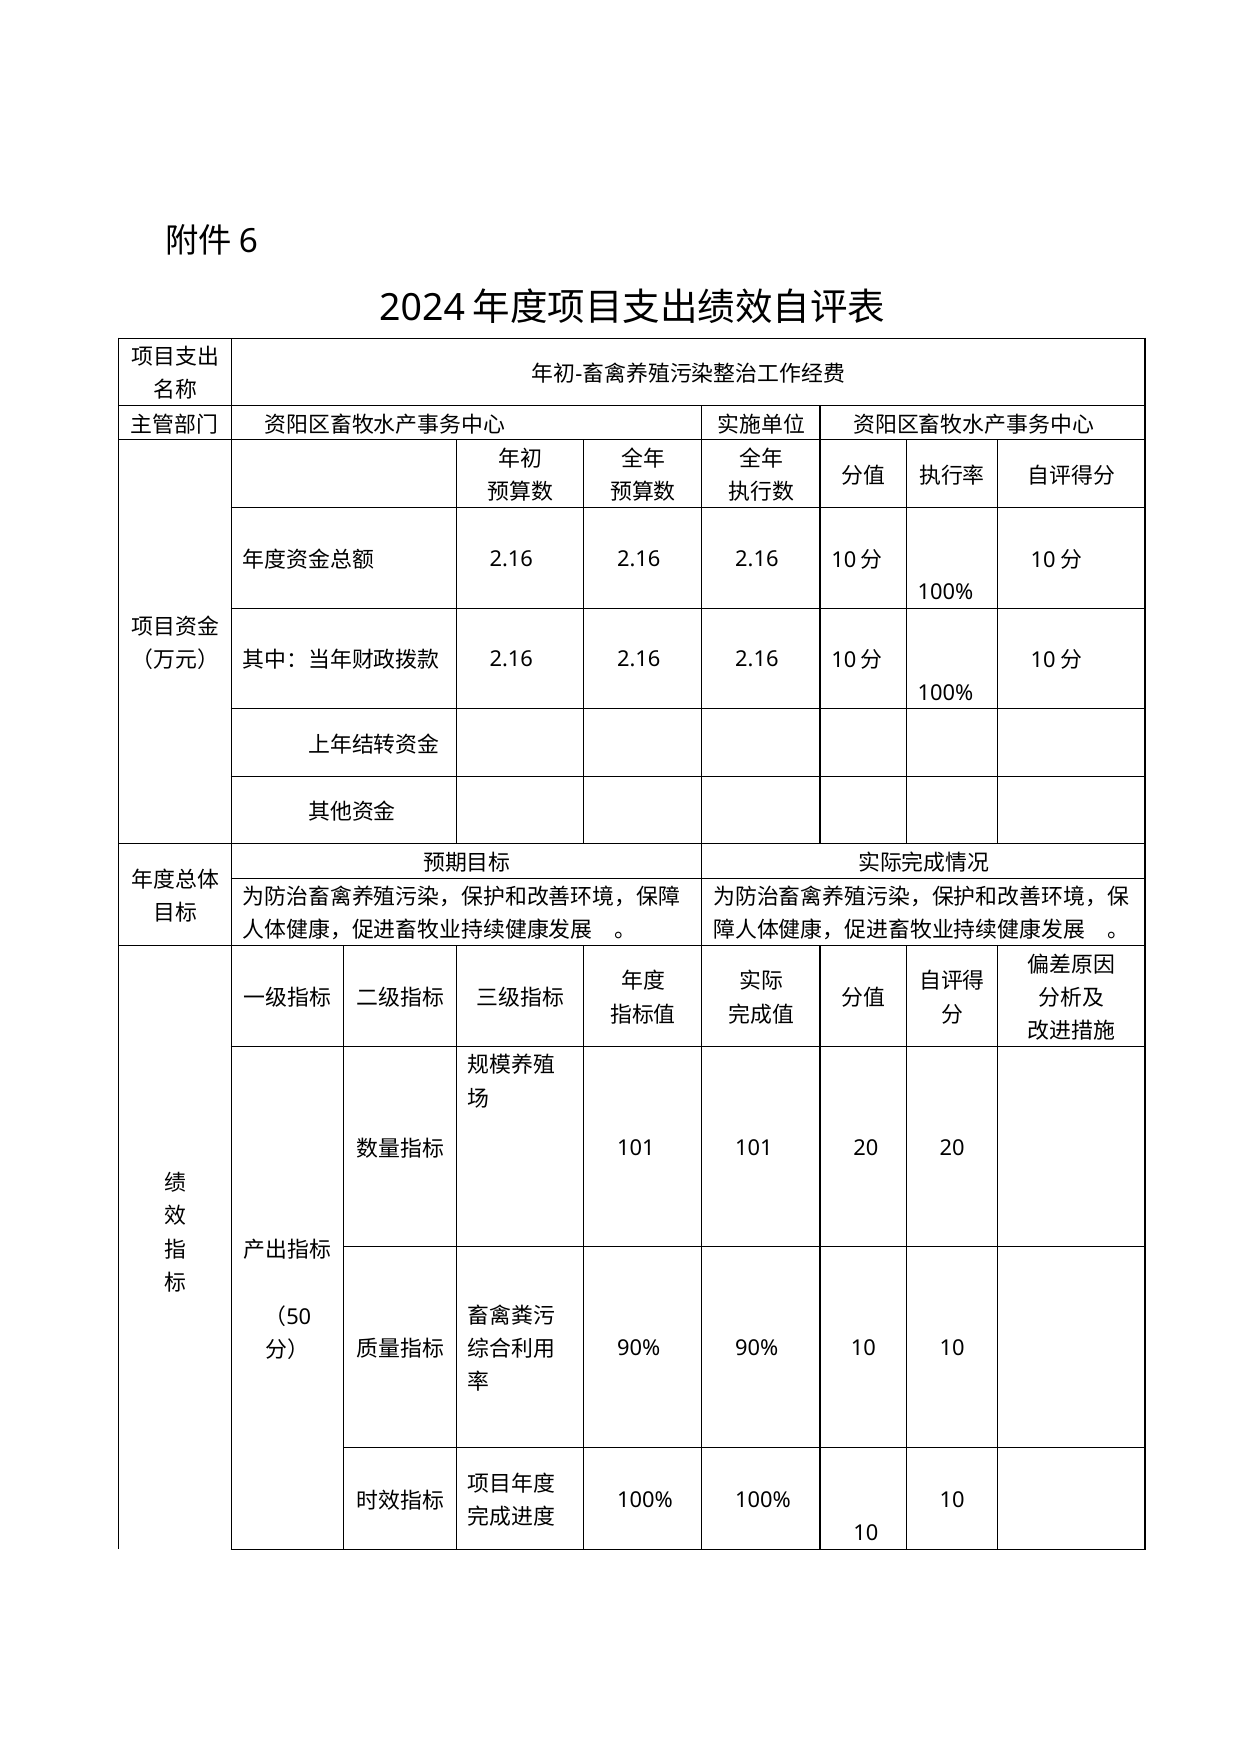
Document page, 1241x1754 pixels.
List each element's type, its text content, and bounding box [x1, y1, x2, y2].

table_cell [907, 709, 997, 776]
table_cell 年度总体目标 [119, 844, 231, 945]
table_cell 主管部门 [119, 406, 231, 439]
table_cell 10 [821, 1247, 906, 1447]
table_cell [998, 1247, 1144, 1447]
table_cell 时效指标 [344, 1448, 456, 1549]
table_cell [998, 1448, 1144, 1549]
table_cell 10 [907, 1247, 997, 1447]
table_cell 90% [702, 1247, 819, 1447]
table_cell 一级指标 [232, 946, 343, 1046]
table_cell 分值 [821, 946, 906, 1046]
table_cell 执行率 [907, 440, 997, 507]
table_cell [702, 777, 819, 843]
table_cell 资阳区畜牧水产事务中心 [232, 406, 701, 439]
table_cell [821, 777, 906, 843]
table_cell 2.16 [702, 508, 819, 607]
table_cell 畜禽粪污综合利用率 [457, 1247, 583, 1447]
table_cell 2.16 [702, 609, 819, 708]
table_cell 实际完成情况 [702, 844, 1144, 877]
table_cell 10 [821, 1448, 906, 1549]
table_cell 三级指标 [457, 946, 583, 1046]
table_cell 年度资金总额 [232, 508, 456, 607]
table_cell 10分 [998, 609, 1144, 708]
table_cell 10分 [821, 609, 906, 708]
table_cell 90% [584, 1247, 701, 1447]
table_cell 20 [821, 1047, 906, 1246]
table_cell 100% [584, 1448, 701, 1549]
table_cell 上年结转资金 [232, 709, 456, 776]
table_cell [584, 709, 701, 776]
text 附件6 [165, 204, 1098, 271]
table_cell 20 [907, 1047, 997, 1246]
table_cell 实际 完成值 [702, 946, 819, 1046]
table_cell 其中：当年财政拨款 [232, 609, 456, 708]
table_cell [584, 777, 701, 843]
table_cell 100% [702, 1448, 819, 1549]
table_cell [232, 440, 456, 507]
table_cell 2.16 [457, 609, 583, 708]
table_cell 10分 [821, 508, 906, 607]
table_cell 101 [584, 1047, 701, 1246]
table_cell [907, 777, 997, 843]
table_cell 10 [907, 1448, 997, 1549]
table_header 年初-畜禽养殖污染整治工作经费 [232, 339, 1144, 405]
table_cell 二级指标 [344, 946, 456, 1046]
table_cell 10分 [998, 508, 1144, 607]
table_cell [998, 777, 1144, 843]
table_cell 产出指标 （50分） [232, 1047, 343, 1549]
table_cell 项目资金 （万元） [119, 440, 231, 843]
table_cell [702, 709, 819, 776]
table_cell 分值 [821, 440, 906, 507]
table_cell [998, 1047, 1144, 1246]
table_cell 2.16 [584, 508, 701, 607]
text 2024年度项目支出绩效自评表 [165, 271, 1098, 337]
table_cell [821, 709, 906, 776]
table_cell 规模养殖场 [457, 1047, 583, 1246]
table_cell 数量指标 [344, 1047, 456, 1246]
table_cell 项目年度完成进度 [457, 1448, 583, 1549]
table_cell 2.16 [457, 508, 583, 607]
table_cell 预期目标 [232, 844, 701, 877]
table_cell 自评得分 [998, 440, 1144, 507]
table_cell 全年 执行数 [702, 440, 819, 507]
table_cell 为防治畜禽养殖污染，保护和改善环境，保障人体健康，促进畜牧业持续健康发展 。 [232, 879, 701, 945]
table_cell 自评得分 [907, 946, 997, 1046]
table_cell 100% [907, 609, 997, 708]
table_cell 质量指标 [344, 1247, 456, 1447]
table_cell 年度 指标值 [584, 946, 701, 1046]
table_cell 其他资金 [232, 777, 456, 843]
table_header 项目支出名称 [119, 339, 231, 405]
table_cell 资阳区畜牧水产事务中心 [821, 406, 1144, 439]
table_cell [457, 709, 583, 776]
table_cell [998, 709, 1144, 776]
table_cell 100% [907, 508, 997, 607]
table_cell [457, 777, 583, 843]
table_cell 年初 预算数 [457, 440, 583, 507]
table_cell 全年 预算数 [584, 440, 701, 507]
table_cell 偏差原因 分析及 改进措施 [998, 946, 1144, 1046]
table_cell 绩 效 指 标 [119, 946, 231, 1549]
table_cell 2.16 [584, 609, 701, 708]
table_cell 为防治畜禽养殖污染，保护和改善环境，保障人体健康，促进畜牧业持续健康发展 。 [702, 879, 1144, 945]
table_cell 101 [702, 1047, 819, 1246]
table_cell 实施单位 [702, 406, 819, 439]
